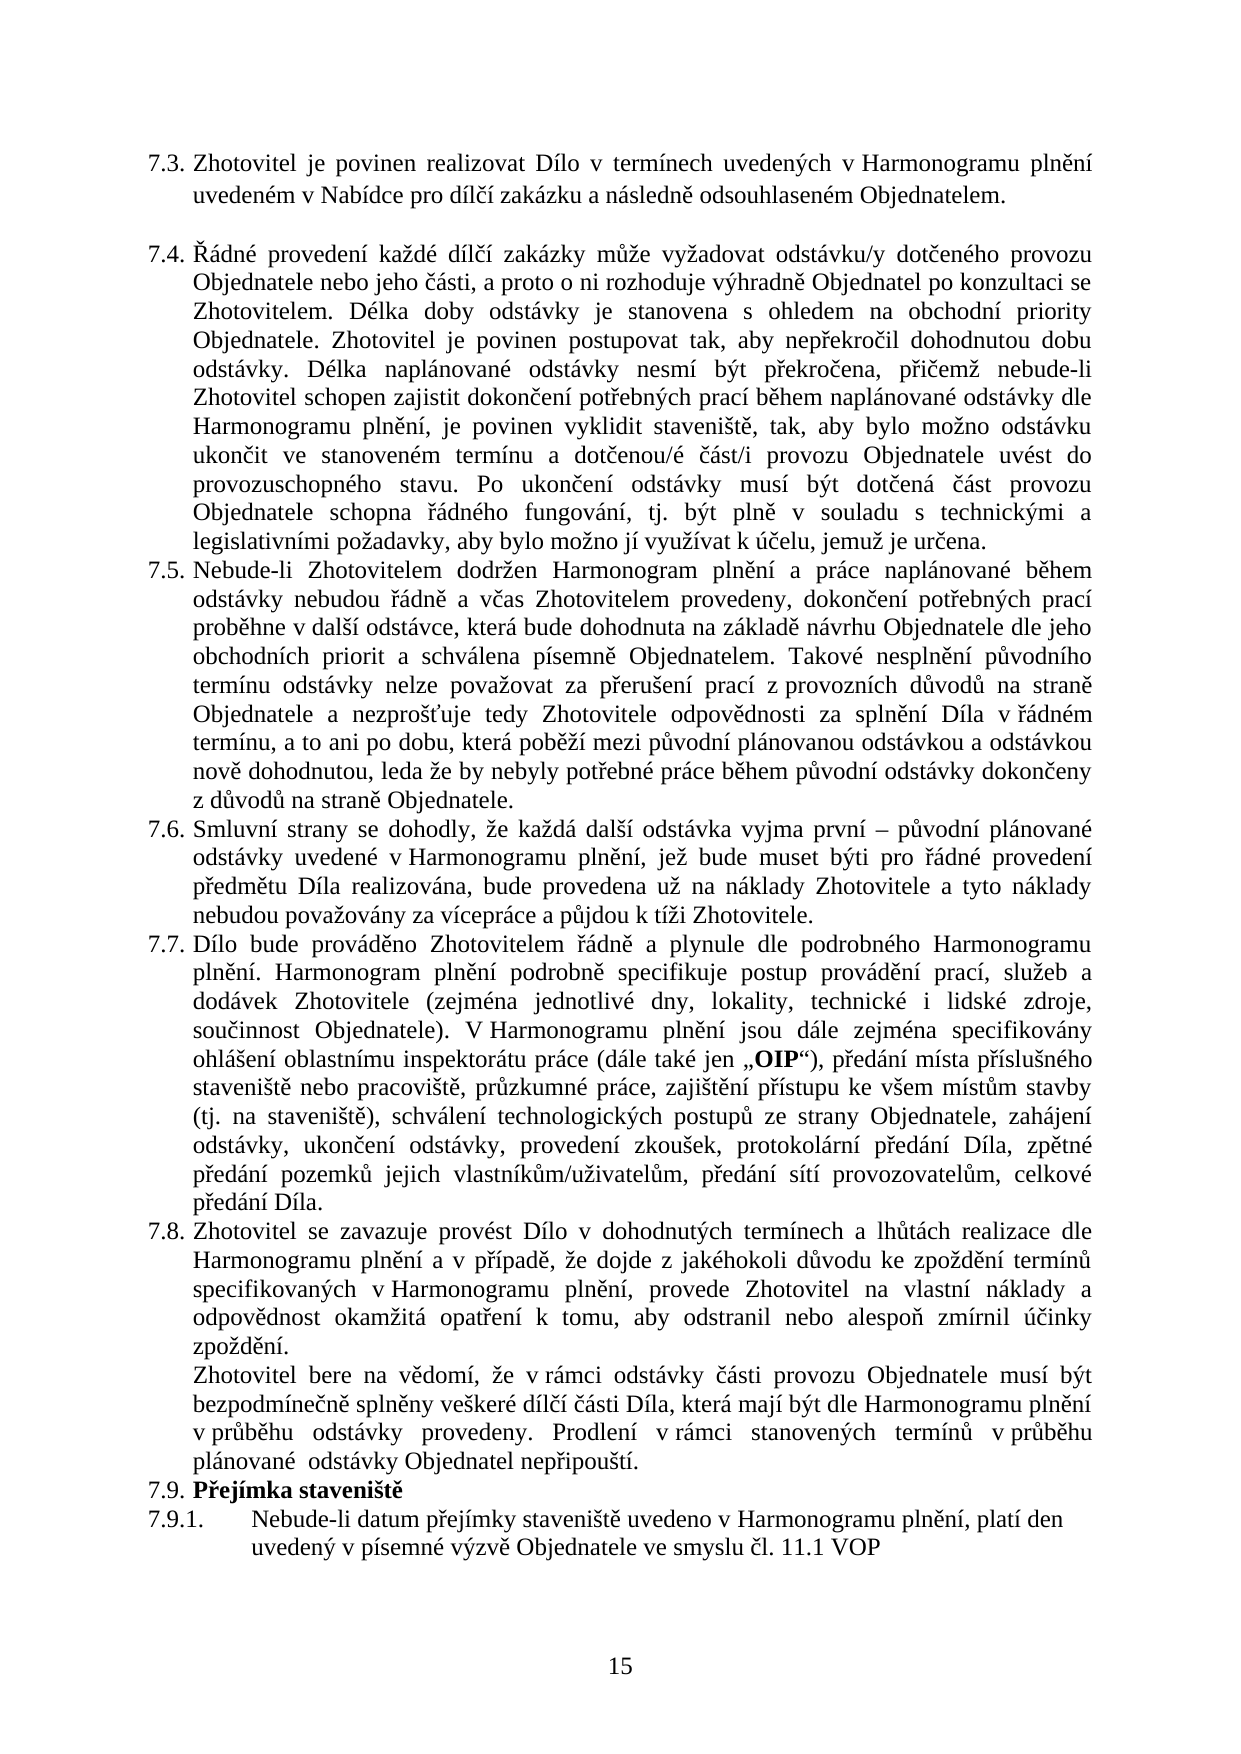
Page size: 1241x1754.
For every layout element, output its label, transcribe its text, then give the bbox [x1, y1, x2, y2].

subtitle Zhotovitel je povinen realizovat Dílo v termínech uvedených v Harmonogramu plnění uvedeném v Nabídce pro dílčí zakázku a následně odsouhlaseném Objednatelem. [148, 148, 1093, 209]
list Smluvní strany se dohodly, že každá další odstávka vyjma první – původní plánované odstávky uvedené v Harmonogramu plnění, jež bude muset býti pro řádné provedení předmětu Díla realizována, bude provedena už na náklady Zhotovitele a tyto náklady nebudou považovány za vícepráce a půjdou k tíži Zhotovitele. [148, 814, 1093, 929]
list Nebude-li datum přejímky staveniště uvedeno v Harmonogramu plnění, platí den uvedený v písemné výzvě Objednatele ve smyslu čl. 11.1 VOP [148, 1504, 1093, 1561]
list Dílo bude prováděno Zhotovitelem řádně a plynule dle podrobného Harmonogramu plnění. Harmonogram plnění podrobně specifikuje postup provádění prací, služeb a dodávek Zhotovitele (zejména jednotlivé dny, lokality, technické i lidské zdroje, součinnost Objednatele). V Harmonogramu plnění jsou dále zejména specifikovány ohlášení oblastnímu inspektorátu práce (dále také jen „OIP“), předání místa příslušného staveniště nebo pracoviště, průzkumné práce, zajištění přístupu ke všem místům stavby (tj. na staveniště), schválení technologických postupů ze strany Objednatele, zahájení odstávky, ukončení odstávky, provedení zkoušek, protokolární předání Díla, zpětné předání pozemků jejich vlastníkům/uživatelům, předání sítí provozovatelům, celkové předání Díla. [148, 929, 1093, 1216]
list Řádné provedení každé dílčí zakázky může vyžadovat odstávku/y dotčeného provozu Objednatele nebo jeho části, a proto o ni rozhoduje výhradně Objednatel po konzultaci se Zhotovitelem. Délka doby odstávky je stanovena s ohledem na obchodní priority Objednatele. Zhotovitel je povinen postupovat tak, aby nepřekročil dohodnutou dobu odstávky. Délka naplánované odstávky nesmí být překročena, přičemž nebude-li Zhotovitel schopen zajistit dokončení potřebných prací během naplánované odstávky dle Harmonogramu plnění, je povinen vyklidit staveniště, tak, aby bylo možno odstávku ukončit ve stanoveném termínu a dotčenou/é část/i provozu Objednatele uvést do provozuschopného stavu. Po ukončení odstávky musí být dotčená část provozu Objednatele schopna řádného fungování, tj. být plně v souladu s technickými a legislativními požadavky, aby bylo možno jí využívat k účelu, jemuž je určena. [148, 239, 1093, 555]
list Zhotovitel se zavazuje provést Dílo v dohodnutých termínech a lhůtách realizace dle Harmonogramu plnění a v případě, že dojde z jakéhokoli důvodu ke zpoždění termínů specifikovaných v Harmonogramu plnění, provede Zhotovitel na vlastní náklady a odpovědnost okamžitá opatření k tomu, aby odstranil nebo alespoň zmírnil účinky zpoždění. [148, 1216, 1093, 1360]
list Zhotovitel bere na vědomí, že v rámci odstávky části provozu Objednatele musí být bezpodmínečně splněny veškeré dílčí části Díla, která mají být dle Harmonogramu plnění v průběhu odstávky provedeny. Prodlení v rámci stanovených termínů v průběhu plánované odstávky Objednatel nepřipouští. [193, 1360, 1093, 1475]
list Přejímka staveniště [148, 1475, 1093, 1504]
list Nebude-li Zhotovitelem dodržen Harmonogram plnění a práce naplánované během odstávky nebudou řádně a včas Zhotovitelem provedeny, dokončení potřebných prací proběhne v další odstávce, která bude dohodnuta na základě návrhu Objednatele dle jeho obchodních priorit a schválena písemně Objednatelem. Takové nesplnění původního termínu odstávky nelze považovat za přerušení prací z provozních důvodů na straně Objednatele a nezprošťuje tedy Zhotovitele odpovědnosti za splnění Díla v řádném termínu, a to ani po dobu, která poběží mezi původní plánovanou odstávkou a odstávkou nově dohodnutou, leda že by nebyly potřebné práce během původní odstávky dokončeny z důvodů na straně Objednatele. [148, 555, 1093, 814]
